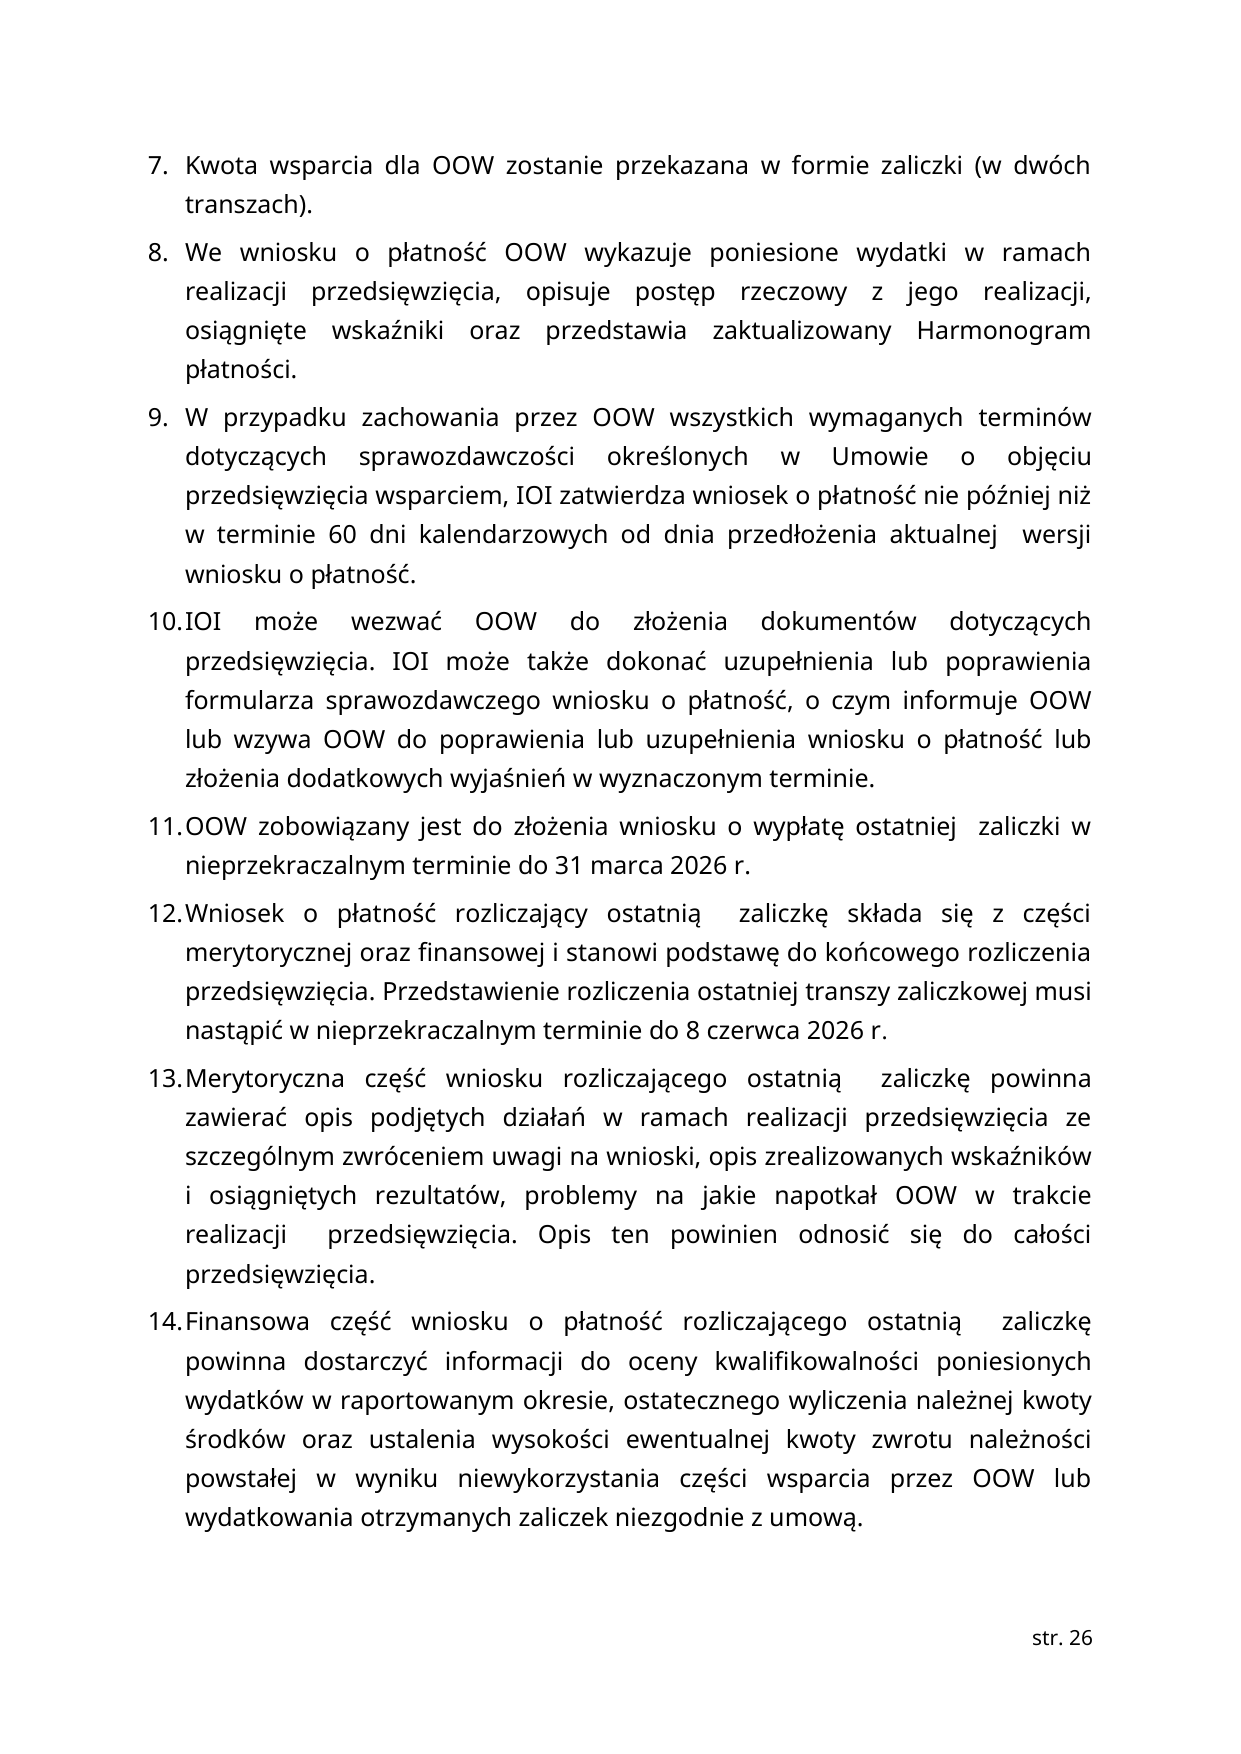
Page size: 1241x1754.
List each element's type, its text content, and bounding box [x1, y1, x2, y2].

list W przypadku zachowania przez OOW wszystkich wymaganych terminów dotyczących sprawozdawczości określonych w Umowie o objęciu przedsięwzięcia wsparciem, IOI zatwierdza wniosek o płatność nie później niż w terminie 60 dni kalendarzowych od dnia przedłożenia aktualnej wersji wniosku o płatność. [148, 691, 1093, 882]
list Merytoryczna część wniosku rozliczającego ostatnią zaliczkę powinna zawierać opis podjętych działań w ramach realizacji przedsięwzięcia ze szczególnym zwróceniem uwagi na wnioski, opis zrealizowanych wskaźników i osiągniętych rezultatów, problemy na jakie napotkał OOW w trakcie realizacji przedsięwzięcia. Opis ten powinien odnosić się do całości przedsięwzięcia. [148, 1352, 1093, 1582]
list Kwota wsparcia dla OOW zostanie przekazana w formie zaliczki (w dwóch transzach). [148, 439, 1093, 512]
list OOW zobowiązany jest do złożenia wniosku o wypłatę ostatniej zaliczki w nieprzekraczalnym terminie do 31 marca 2026 r. [148, 1100, 1093, 1173]
list We wniosku o płatność OOW wykazuje poniesione wydatki w ramach realizacji przedsięwzięcia, opisuje postęp rzeczowy z jego realizacji, osiągnięte wskaźniki oraz przedstawia zaktualizowany Harmonogram płatności. [148, 526, 1093, 677]
list Wniosek o płatność rozliczający ostatnią zaliczkę składa się z części merytorycznej oraz finansowej i stanowi podstawę do końcowego rozliczenia przedsięwzięcia. Przedstawienie rozliczenia ostatniej transzy zaliczkowej musi nastąpić w nieprzekraczalnym terminie do 8 czerwca 2026 r. [148, 1187, 1093, 1338]
list Złożenie wniosku o płatność i jego akceptacja przez IOI są warunkiem koniecznym do wypłaty kolejnej transzy zaliczki. W przypadku drugiej transzy warunkiem jest również rozliczenie minimum 70% przekazanych wcześniej środków finansowych. [148, 274, 1093, 425]
list W przypadku, gdy OOW nie poniósł w danym okresie sprawozdawczym wydatków kwalifikowalnych, składa wniosku o płatność, wypełniając go jedynie w części dotyczącej stanu realizacji przedsięwzięcia. [148, 148, 1093, 260]
list IOI może wezwać OOW do złożenia dokumentów dotyczących przedsięwzięcia. IOI może także dokonać uzupełnienia lub poprawienia formularza sprawozdawczego wniosku o płatność, o czym informuje OOW lub wzywa OOW do poprawienia lub uzupełnienia wniosku o płatność lub złożenia dodatkowych wyjaśnień w wyznaczonym terminie. [148, 895, 1093, 1086]
